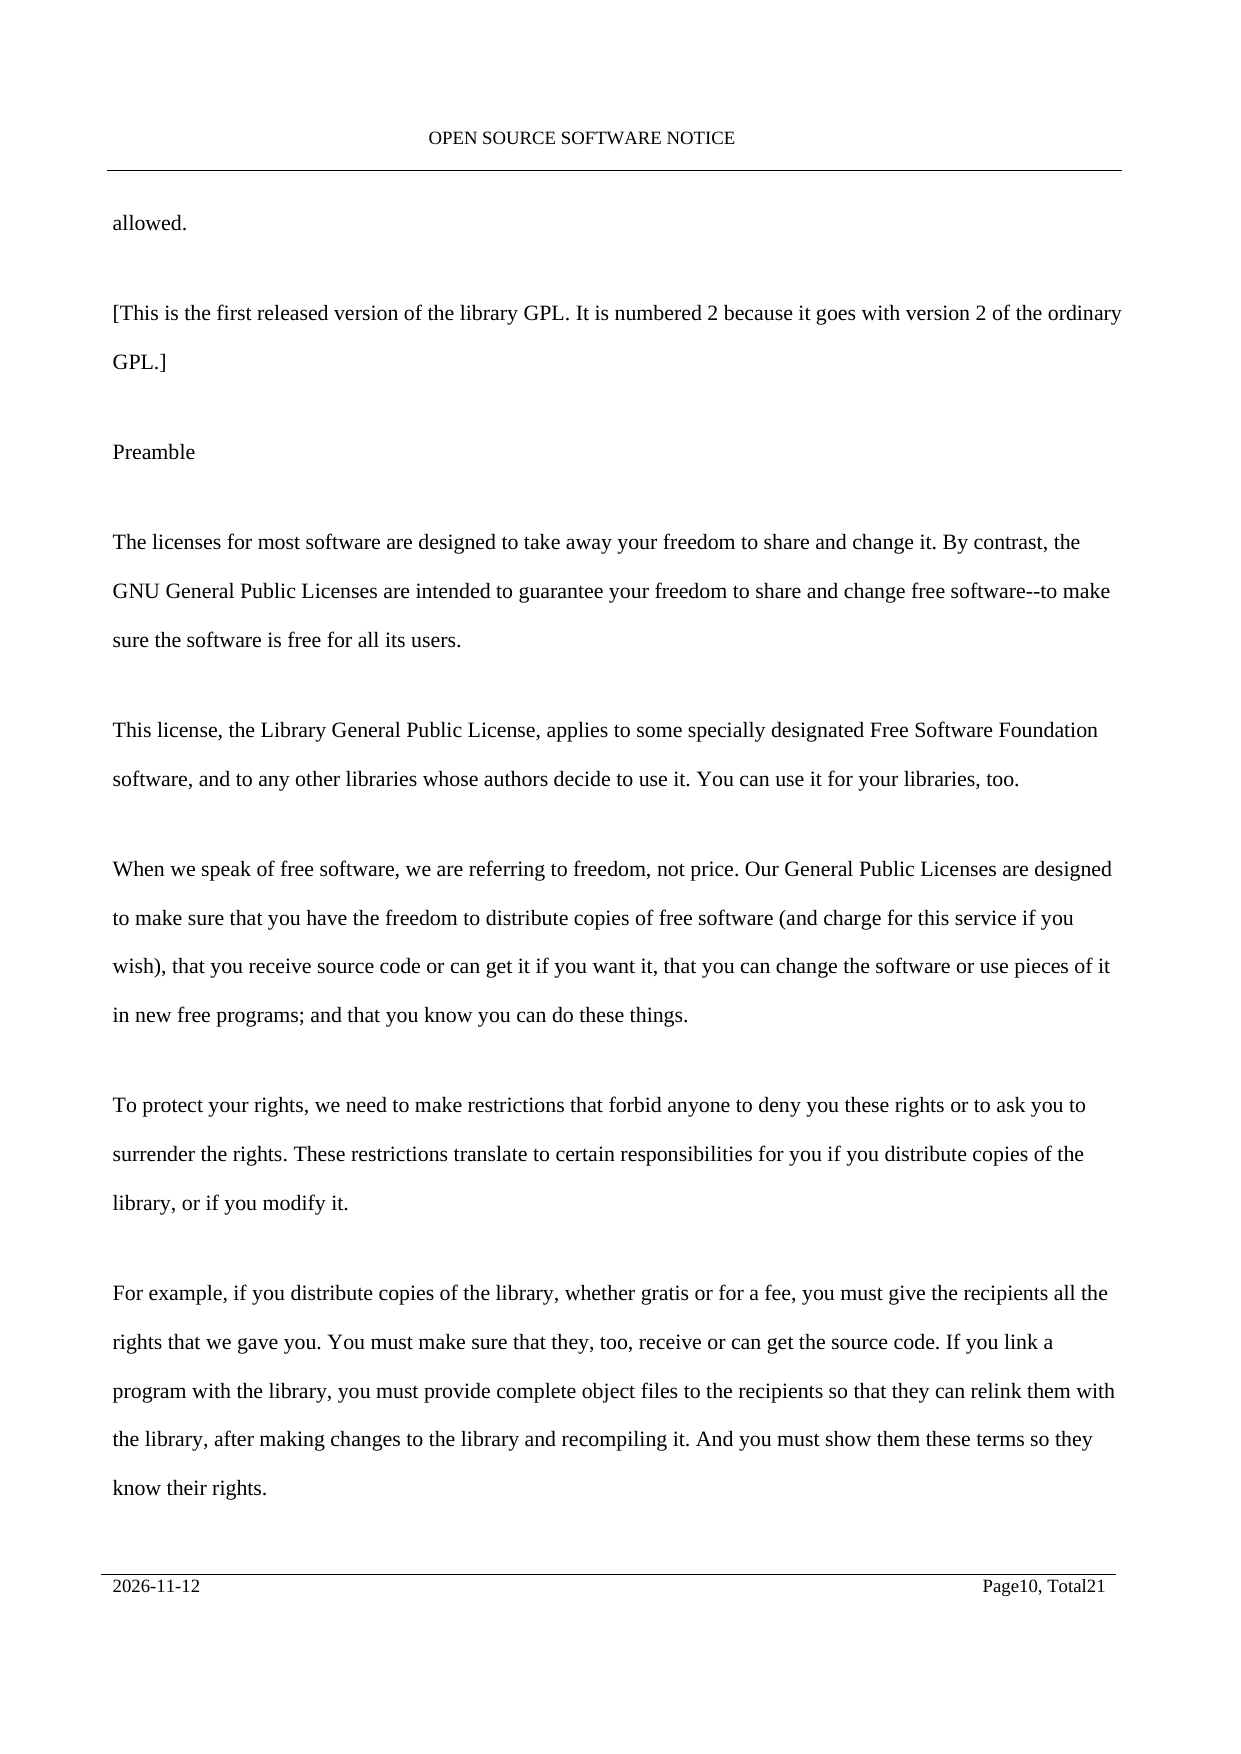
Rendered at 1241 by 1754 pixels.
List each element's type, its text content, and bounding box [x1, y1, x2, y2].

text The licenses for most software are designed to take away your freedom to share and change it. By contrast, the GNU General Public Licenses are intended to guarantee your freedom to share and change free software--to make sure the software is free for all its users. [112, 526, 1128, 656]
text When we speak of free software, we are referring to freedom, not price. Our General Public Licenses are designed to make sure that you have the freedom to distribute copies of free software (and charge for this service if you wish), that you receive source code or can get it if you want it, that you can change the software or use pieces of it in new free programs; and that you know you can do these things. [112, 852, 1128, 1031]
text [This is the first released version of the library GPL. It is numbered 2 because it goes with version 2 of the ordinary GPL.] [112, 297, 1128, 378]
text Preamble [112, 436, 1128, 468]
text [112, 206, 1128, 239]
text To protect your rights, we need to make restrictions that forbid anyone to deny you these rights or to ask you to surrender the rights. These restrictions translate to certain responsibilities for you if you distribute copies of the library, or if you modify it. [112, 1089, 1128, 1219]
text For example, if you distribute copies of the library, whether gratis or for a fee, you must give the recipients all the rights that we gave you. You must make sure that they, too, receive or can get the source code. If you link a program with the library, you must provide complete object files to the recipients so that they can relink them with the library, after making changes to the library and recompiling it. And you must show them these terms so they know their rights. [112, 1277, 1128, 1504]
text This license, the Library General Public License, applies to some specially designated Free Software Foundation software, and to any other libraries whose authors decide to use it. You can use it for your libraries, too. [112, 713, 1128, 795]
